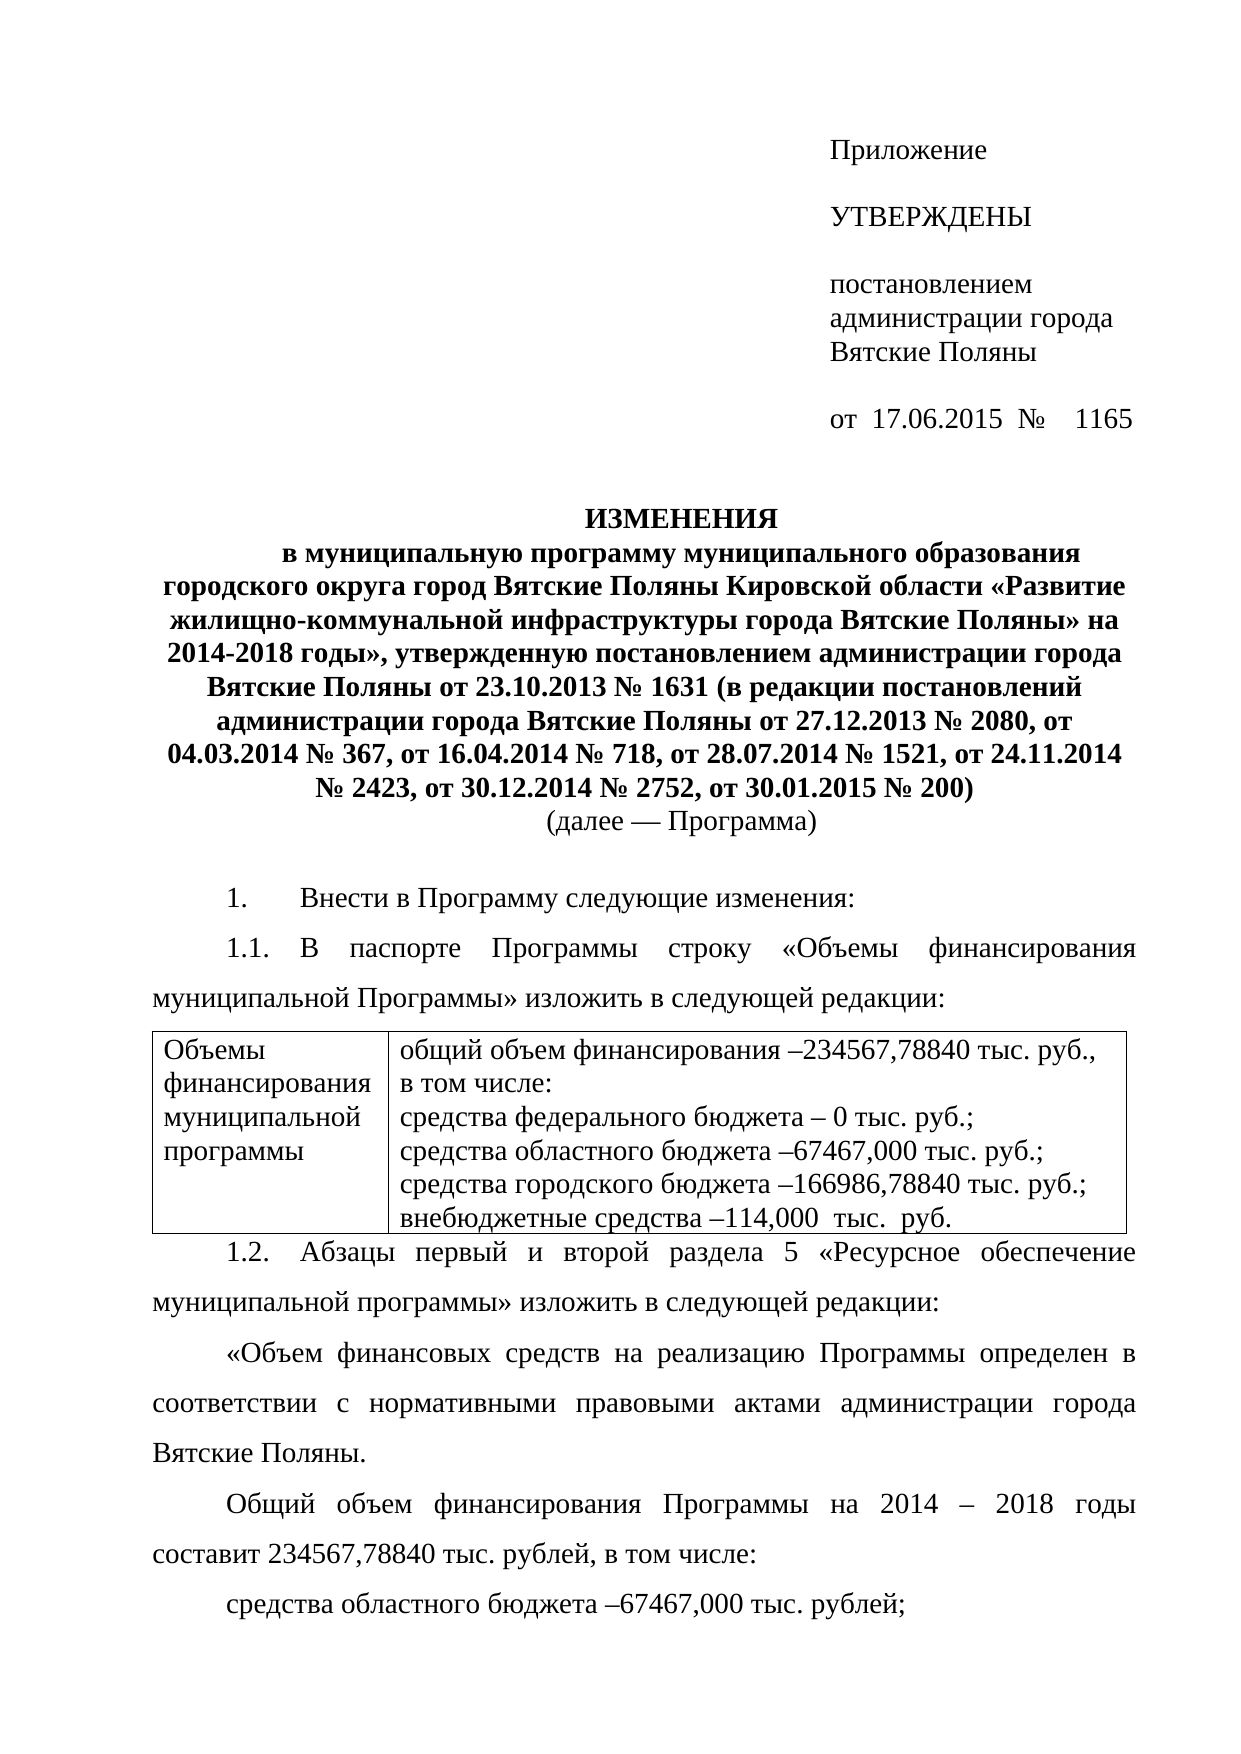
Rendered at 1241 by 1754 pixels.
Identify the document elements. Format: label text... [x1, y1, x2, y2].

text Приложение [829, 132, 1137, 166]
text УТВЕРЖДЕНЫ [829, 199, 1137, 233]
text Вятские Поляны [829, 334, 1137, 367]
text 1. Внести в Программу следующие изменения: [226, 880, 1137, 913]
text 1.1. В паспорте Программы строку «Объемы финансирования муниципальной Программы» изложить в следующей редакции: [152, 930, 1137, 1014]
text 1.2. Абзацы первый и второй раздела 5 «Ресурсное обеспечение муниципальной программы» изложить в следующей редакции: [152, 1234, 1137, 1318]
text средства областного бюджета –67467,000 тыс. рублей; [152, 1586, 1137, 1620]
table_header Объемы финансирования муниципальной программы [153, 1032, 388, 1233]
text Общий объем финансирования Программы на 2014 – 2018 годы составит 234567,78840 тыс. рублей, в том числе: [152, 1486, 1137, 1570]
text в муниципальную программу муниципального образования городского округа город Вятские Поляны Кировской области «Развитие жилищно-коммунальной инфраструктуры города Вятские Поляны» на 2014-2018 годы», утвержденную постановлением администрации города Вятские Поляны от 23.10.2013 № 1631 (в редакции постановлений администрации города Вятские Поляны от 27.12.2013 № 2080, от 04.03.2014 № 367, от 16.04.2014 № 718, от 28.07.2014 № 1521, от 24.11.2014 № 2423, от 30.12.2014 № 2752, от 30.01.2015 № 200) [152, 535, 1137, 803]
text (далее — Программа) [152, 803, 1137, 837]
text администрации города [829, 300, 1137, 334]
text ИЗМЕНЕНИЯ [152, 501, 1137, 535]
text постановлением [829, 267, 1137, 300]
table_header общий объем финансирования –234567,78840 тыс. руб., в том числе: средства федерального бюджета – 0 тыс. руб.; средства областного бюджета –67467,000 тыс. руб.; средства городского бюджета –166986,78840 тыс. руб.; внебюджетные средства –114,000 тыс. руб. [389, 1032, 1126, 1233]
text от 17.06.2015 № 1165 [829, 401, 1137, 434]
text «Объем финансовых средств на реализацию Программы определен в соответствии с нормативными правовыми актами администрации города Вятские Поляны. [152, 1335, 1137, 1469]
